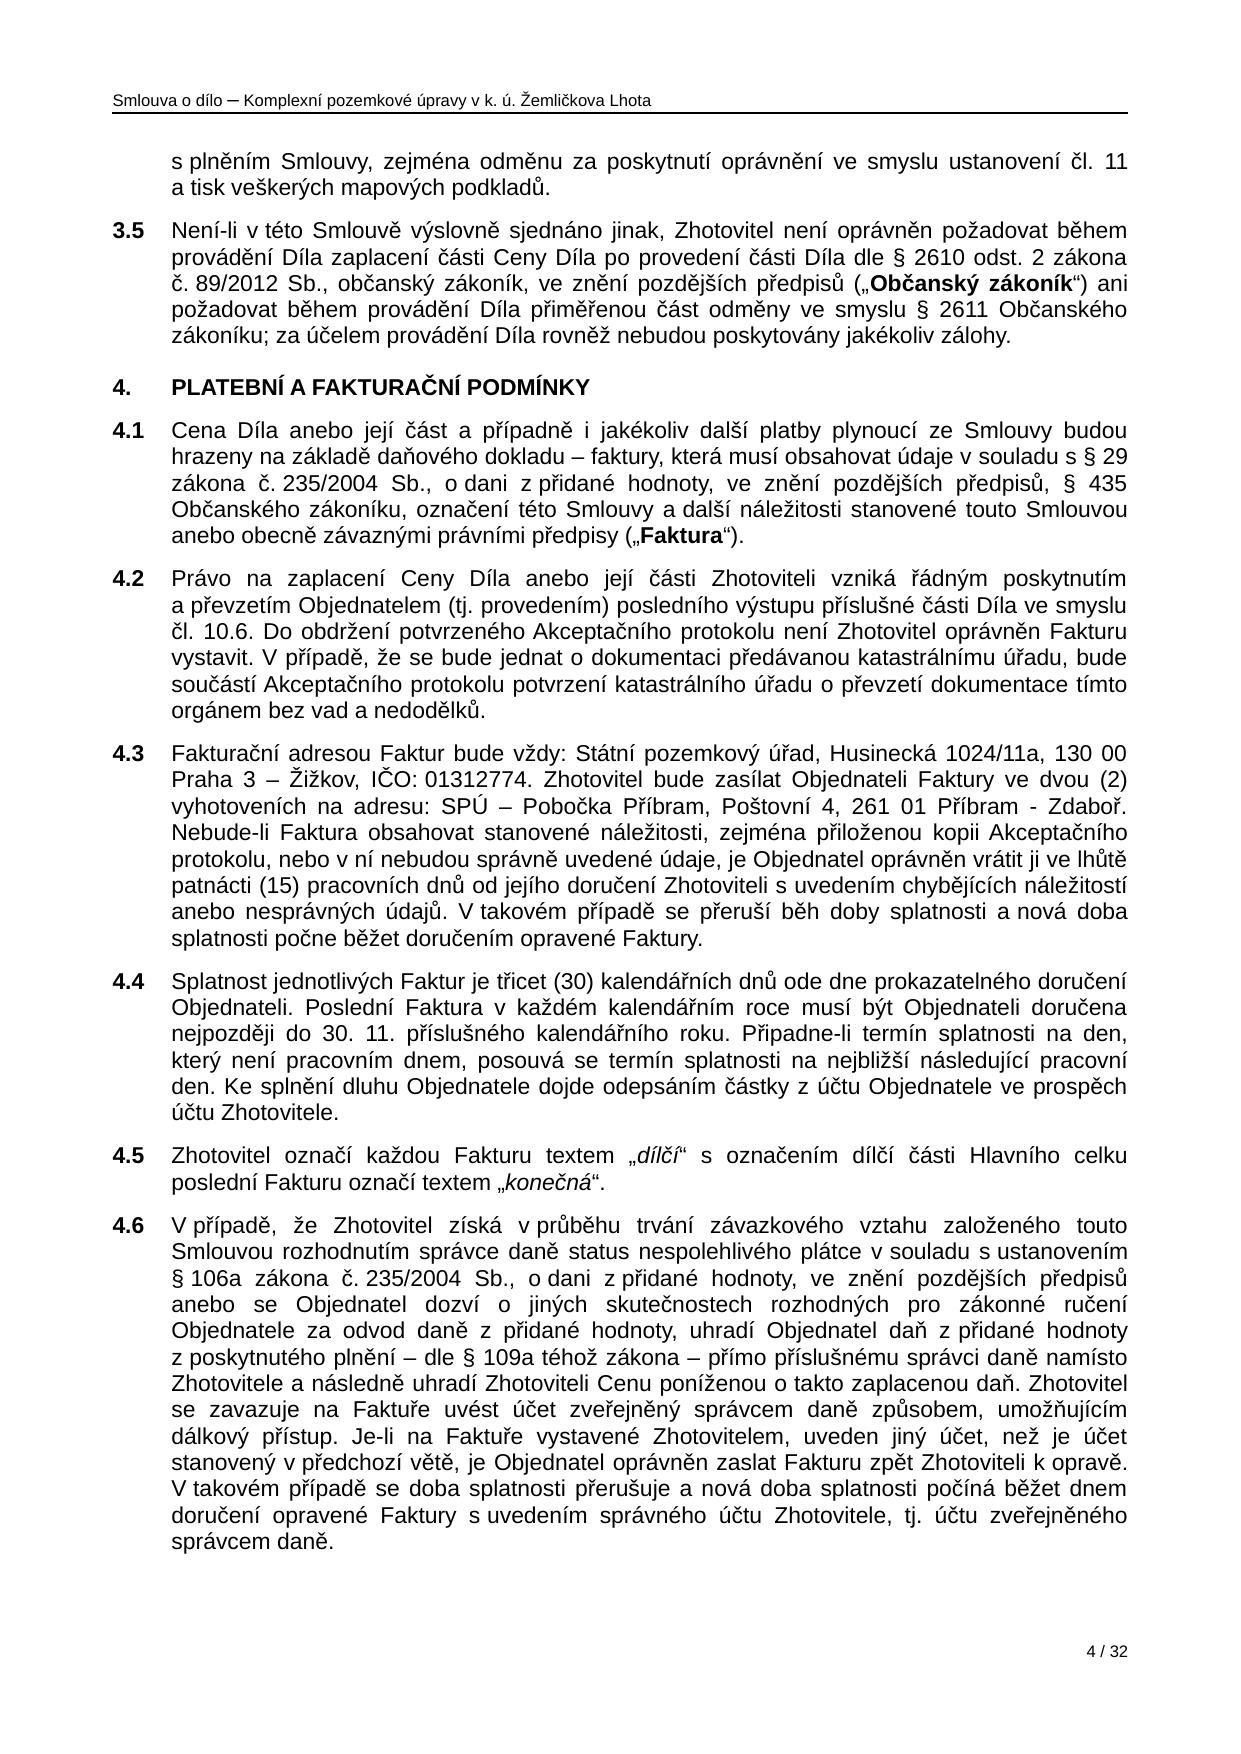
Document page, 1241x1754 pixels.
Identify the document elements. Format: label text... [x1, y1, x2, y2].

text Cena Díla anebo její část a případně i jakékoliv další platby plynoucí ze Smlouvy budou hrazeny na základě daňového dokladu – faktury, která musí obsahovat údaje v souladu s § 29 zákona č. 235/2004 Sb., o dani z přidané hodnoty, ve znění pozdějších předpisů, § 435 Občanského zákoníku, označení této Smlouvy a další náležitosti stanovené touto Smlouvou anebo obecně závaznými právními předpisy („Faktura“). [112, 417, 1128, 549]
text Zhotovitel označí každou Fakturu textem „dílčí“ s označením dílčí části Hlavního celku poslední Fakturu označí textem „konečná“. [112, 1142, 1128, 1195]
text Právo na zaplacení Ceny Díla anebo její části Zhotoviteli vzniká řádným poskytnutím a převzetím Objednatelem (tj. provedením) posledního výstupu příslušné části Díla ve smyslu čl. 10.6. Do obdržení potvrzeného Akceptačního protokolu není Zhotovitel oprávněn Fakturu vystavit. V případě, že se bude jednat o dokumentaci předávanou katastrálnímu úřadu, bude součástí Akceptačního protokolu potvrzení katastrálního úřadu o převzetí dokumentace tímto orgánem bez vad a nedodělků. [112, 565, 1128, 723]
text Není-li v této Smlouvě výslovně sjednáno jinak, Zhotovitel není oprávněn požadovat během provádění Díla zaplacení části Ceny Díla po provedení části Díla dle § 2610 odst. 2 zákona č. 89/2012 Sb., občanský zákoník, ve znění pozdějších předpisů („Občanský zákoník“) ani požadovat během provádění Díla přiměřenou část odměny ve smyslu § 2611 Občanského zákoníku; za účelem provádění Díla rovněž nebudou poskytovány jakékoliv zálohy. [112, 217, 1128, 349]
text V případě, že Zhotovitel získá v průběhu trvání závazkového vztahu založeného touto Smlouvou rozhodnutím správce daně status nespolehlivého plátce v souladu s ustanovením § 106a zákona č. 235/2004 Sb., o dani z přidané hodnoty, ve znění pozdějších předpisů anebo se Objednatel dozví o jiných skutečnostech rozhodných pro zákonné ručení Objednatele za odvod daně z přidané hodnoty, uhradí Objednatel daň z přidané hodnoty z poskytnutého plnění – dle § 109a téhož zákona – přímo příslušnému správci daně namísto Zhotovitele a následně uhradí Zhotoviteli Cenu poníženou o takto zaplacenou daň. Zhotovitel se zavazuje na Faktuře uvést účet zveřejněný správcem daně způsobem, umožňujícím dálkový přístup. Je-li na Faktuře vystavené Zhotovitelem, uveden jiný účet, než je účet stanovený v předchozí větě, je Objednatel oprávněn zaslat Fakturu zpět Zhotoviteli k opravě. V takovém případě se doba splatnosti přerušuje a nová doba splatnosti počíná běžet dnem doručení opravené Faktury s uvedením správného účtu Zhotovitele, tj. účtu zveřejněného správcem daně. [112, 1212, 1128, 1554]
text Splatnost jednotlivých Faktur je třicet (30) kalendářních dnů ode dne prokazatelného doručení Objednateli. Poslední Faktura v každém kalendářním roce musí být Objednateli doručena nejpozději do 30. 11. příslušného kalendářního roku. Připadne-li termín splatnosti na den, který není pracovním dnem, posouvá se termín splatnosti na nejbližší následující pracovní den. Ke splnění dluhu Objednatele dojde odepsáním částky z účtu Objednatele ve prospěch účtu Zhotovitele. [112, 968, 1128, 1126]
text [112, 148, 1128, 200]
text Fakturační adresou Faktur bude vždy: Státní pozemkový úřad, Husinecká 1024/11a, 130 00 Praha 3 – Žižkov, IČO: 01312774. Zhotovitel bude zasílat Objednateli Faktury ve dvou (2) vyhotoveních na adresu: SPÚ – Pobočka Příbram, Poštovní 4, 261 01 Příbram - Zdaboř. Nebude-li Faktura obsahovat stanovené náležitosti, zejména přiloženou kopii Akceptačního protokolu, nebo v ní nebudou správně uvedené údaje, je Objednatel oprávněn vrátit ji ve lhůtě patnácti (15) pracovních dnů od jejího doručení Zhotoviteli s uvedením chybějících náležitostí anebo nesprávných údajů. V takovém případě se přeruší běh doby splatnosti a nová doba splatnosti počne běžet doručením opravené Faktury. [112, 740, 1128, 951]
text Platební a fakturační podmínky [112, 374, 1128, 400]
